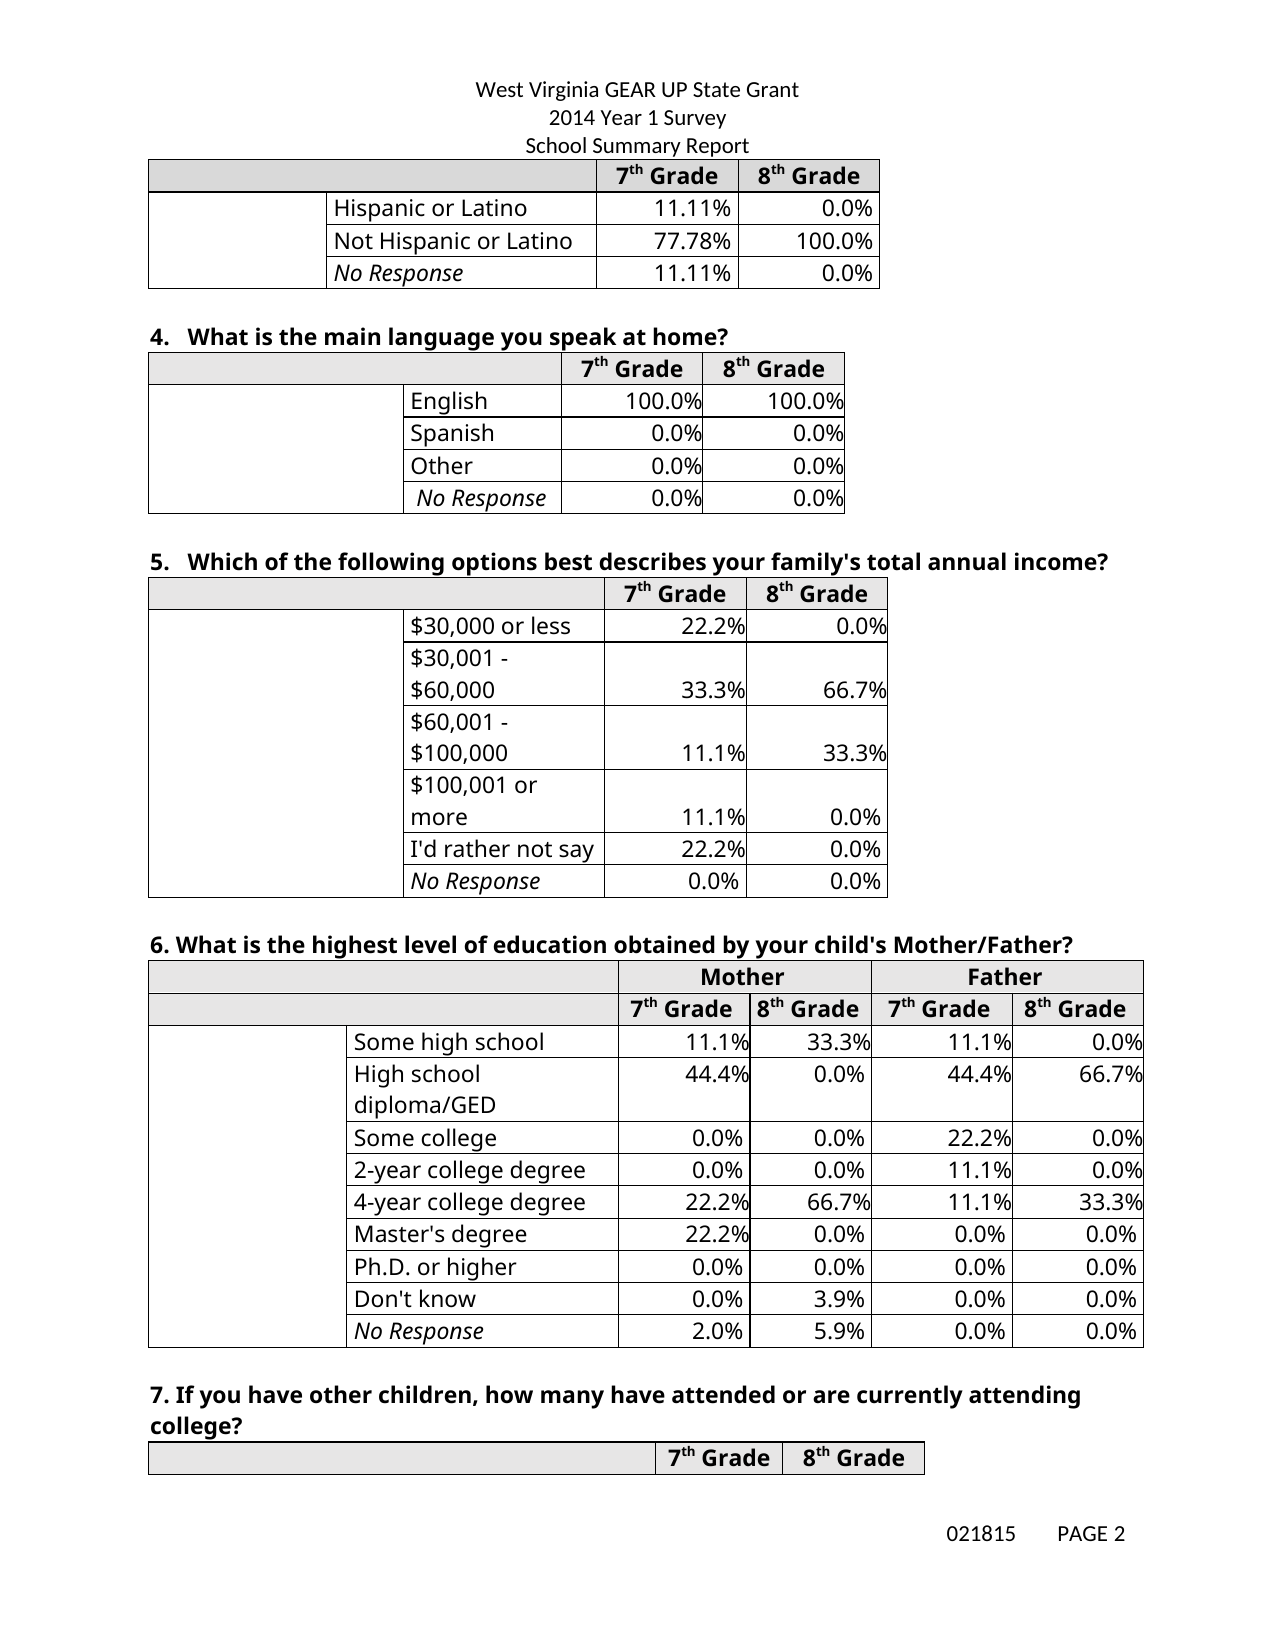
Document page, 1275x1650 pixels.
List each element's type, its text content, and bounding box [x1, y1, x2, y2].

table_cell 11.1% [619, 1026, 749, 1057]
table_cell Don't know [347, 1283, 618, 1314]
table_cell 100.0% [703, 385, 844, 416]
table_cell 7th Grade [872, 994, 1012, 1025]
table_cell $30,001 - $60,000 [404, 643, 604, 705]
table_cell Not Hispanic or Latino [327, 225, 596, 256]
table_cell Master's degree [347, 1219, 618, 1250]
table_cell 11.1% [605, 770, 746, 832]
table_cell 5.9% [751, 1315, 871, 1347]
table_cell No Response [327, 257, 596, 288]
table_cell 22.2% [605, 833, 746, 864]
table_cell 33.3% [751, 1026, 871, 1057]
table_cell High school diploma/GED [347, 1058, 618, 1121]
table_header 8th Grade [747, 578, 887, 609]
table_cell 8th Grade [751, 994, 871, 1025]
table_header Mother [619, 961, 871, 992]
table_cell 44.4% [619, 1058, 749, 1121]
table_cell 0.0% [619, 1154, 749, 1185]
table_cell 66.7% [747, 643, 887, 705]
list What is the main language you speak at home? [150, 321, 1125, 352]
table_header 7th Grade [562, 353, 702, 384]
table_cell Some high school [347, 1026, 618, 1057]
table_cell 0.0% [562, 450, 702, 481]
table_header 8th Grade [703, 353, 844, 384]
table_cell 0.0% [1013, 1154, 1143, 1185]
table_cell 0.0% [619, 1251, 749, 1282]
table_cell 0.0% [739, 257, 879, 288]
table_cell 0.0% [872, 1315, 1012, 1347]
table_header [149, 353, 561, 384]
table_cell 0.0% [703, 482, 844, 513]
table_cell $60,001 - $100,000 [404, 706, 604, 768]
table_cell 0.0% [562, 482, 702, 513]
table_cell 0.0% [619, 1122, 749, 1153]
table_header 7th Grade [656, 1443, 782, 1474]
table_cell I'd rather not say [404, 833, 604, 864]
table_cell 0.0% [605, 865, 746, 897]
table_cell 11.1% [872, 1186, 1012, 1217]
table_cell 0.0% [739, 193, 879, 224]
table_header 8th Grade [783, 1443, 924, 1474]
table_cell 0.0% [747, 833, 887, 864]
table_cell 33.3% [1013, 1186, 1143, 1217]
table_cell 100.0% [562, 385, 702, 416]
table_cell 0.0% [747, 770, 887, 832]
table_cell Other [404, 450, 561, 481]
table_cell 77.78% [597, 225, 738, 256]
table_cell No Response [404, 482, 561, 513]
table_cell 66.7% [1013, 1058, 1143, 1121]
table_cell 0.0% [747, 610, 887, 641]
table_cell 33.3% [605, 643, 746, 705]
table_cell $30,000 or less [404, 610, 604, 641]
table_cell 0.0% [751, 1219, 871, 1250]
table_cell 0.0% [751, 1058, 871, 1121]
table_cell Hispanic or Latino [327, 193, 596, 224]
text 6. What is the highest level of education obtained by your child's Mother/Father? [150, 929, 1125, 960]
table_header [149, 160, 596, 191]
table_header [149, 1443, 655, 1474]
table_cell 0.0% [1013, 1026, 1143, 1057]
table_cell 0.0% [1013, 1122, 1143, 1153]
table_cell [149, 610, 403, 897]
table_cell 66.7% [751, 1186, 871, 1217]
table_cell 11.11% [597, 193, 738, 224]
table_cell 0.0% [751, 1154, 871, 1185]
table_cell 33.3% [747, 706, 887, 768]
table_cell No Response [347, 1315, 618, 1347]
table_cell 0.0% [1013, 1219, 1143, 1250]
table_cell 22.2% [605, 610, 746, 641]
table_cell 11.11% [597, 257, 738, 288]
table_cell 0.0% [872, 1219, 1012, 1250]
table_cell 0.0% [619, 1283, 749, 1314]
table_cell 0.0% [1013, 1251, 1143, 1282]
table_cell Some college [347, 1122, 618, 1153]
table_cell 0.0% [562, 418, 702, 449]
table_cell 8th Grade [1013, 994, 1143, 1025]
table_cell 22.2% [619, 1186, 749, 1217]
table_cell [149, 193, 326, 288]
table_cell 22.2% [872, 1122, 1012, 1153]
table_cell 0.0% [747, 865, 887, 897]
table_cell 0.0% [1013, 1315, 1143, 1347]
table_cell 44.4% [872, 1058, 1012, 1121]
table_cell 7th Grade [619, 994, 749, 1025]
table_cell 0.0% [872, 1283, 1012, 1314]
table_header 7th Grade [597, 160, 738, 191]
table_header 7th Grade [605, 578, 746, 609]
table_cell 4-year college degree [347, 1186, 618, 1217]
table_cell 100.0% [739, 225, 879, 256]
table_cell Ph.D. or higher [347, 1251, 618, 1282]
table_cell No Response [404, 865, 604, 897]
table_cell 0.0% [703, 418, 844, 449]
table_cell [149, 994, 618, 1025]
list Which of the following options best describes your family's total annual income? [150, 546, 1125, 577]
table_cell English [404, 385, 561, 416]
table_header Father [872, 961, 1143, 992]
table_cell 0.0% [1013, 1283, 1143, 1314]
text 7. If you have other children, how many have attended or are currently attending college? [150, 1379, 1125, 1441]
table_cell 2-year college degree [347, 1154, 618, 1185]
table_cell 0.0% [751, 1122, 871, 1153]
table_cell 0.0% [751, 1251, 871, 1282]
table_header [149, 578, 604, 609]
table_header [149, 961, 618, 992]
table_header 8th Grade [739, 160, 879, 191]
table_cell 11.1% [605, 706, 746, 768]
table_cell Spanish [404, 418, 561, 449]
table_cell 3.9% [751, 1283, 871, 1314]
table_cell 11.1% [872, 1154, 1012, 1185]
table_cell 0.0% [872, 1251, 1012, 1282]
table_cell 0.0% [703, 450, 844, 481]
table_cell [149, 1026, 346, 1347]
table_cell 2.0% [619, 1315, 749, 1347]
table_cell [149, 385, 403, 513]
table_cell 11.1% [872, 1026, 1012, 1057]
table_cell $100,001 or more [404, 770, 604, 832]
table_cell 22.2% [619, 1219, 749, 1250]
